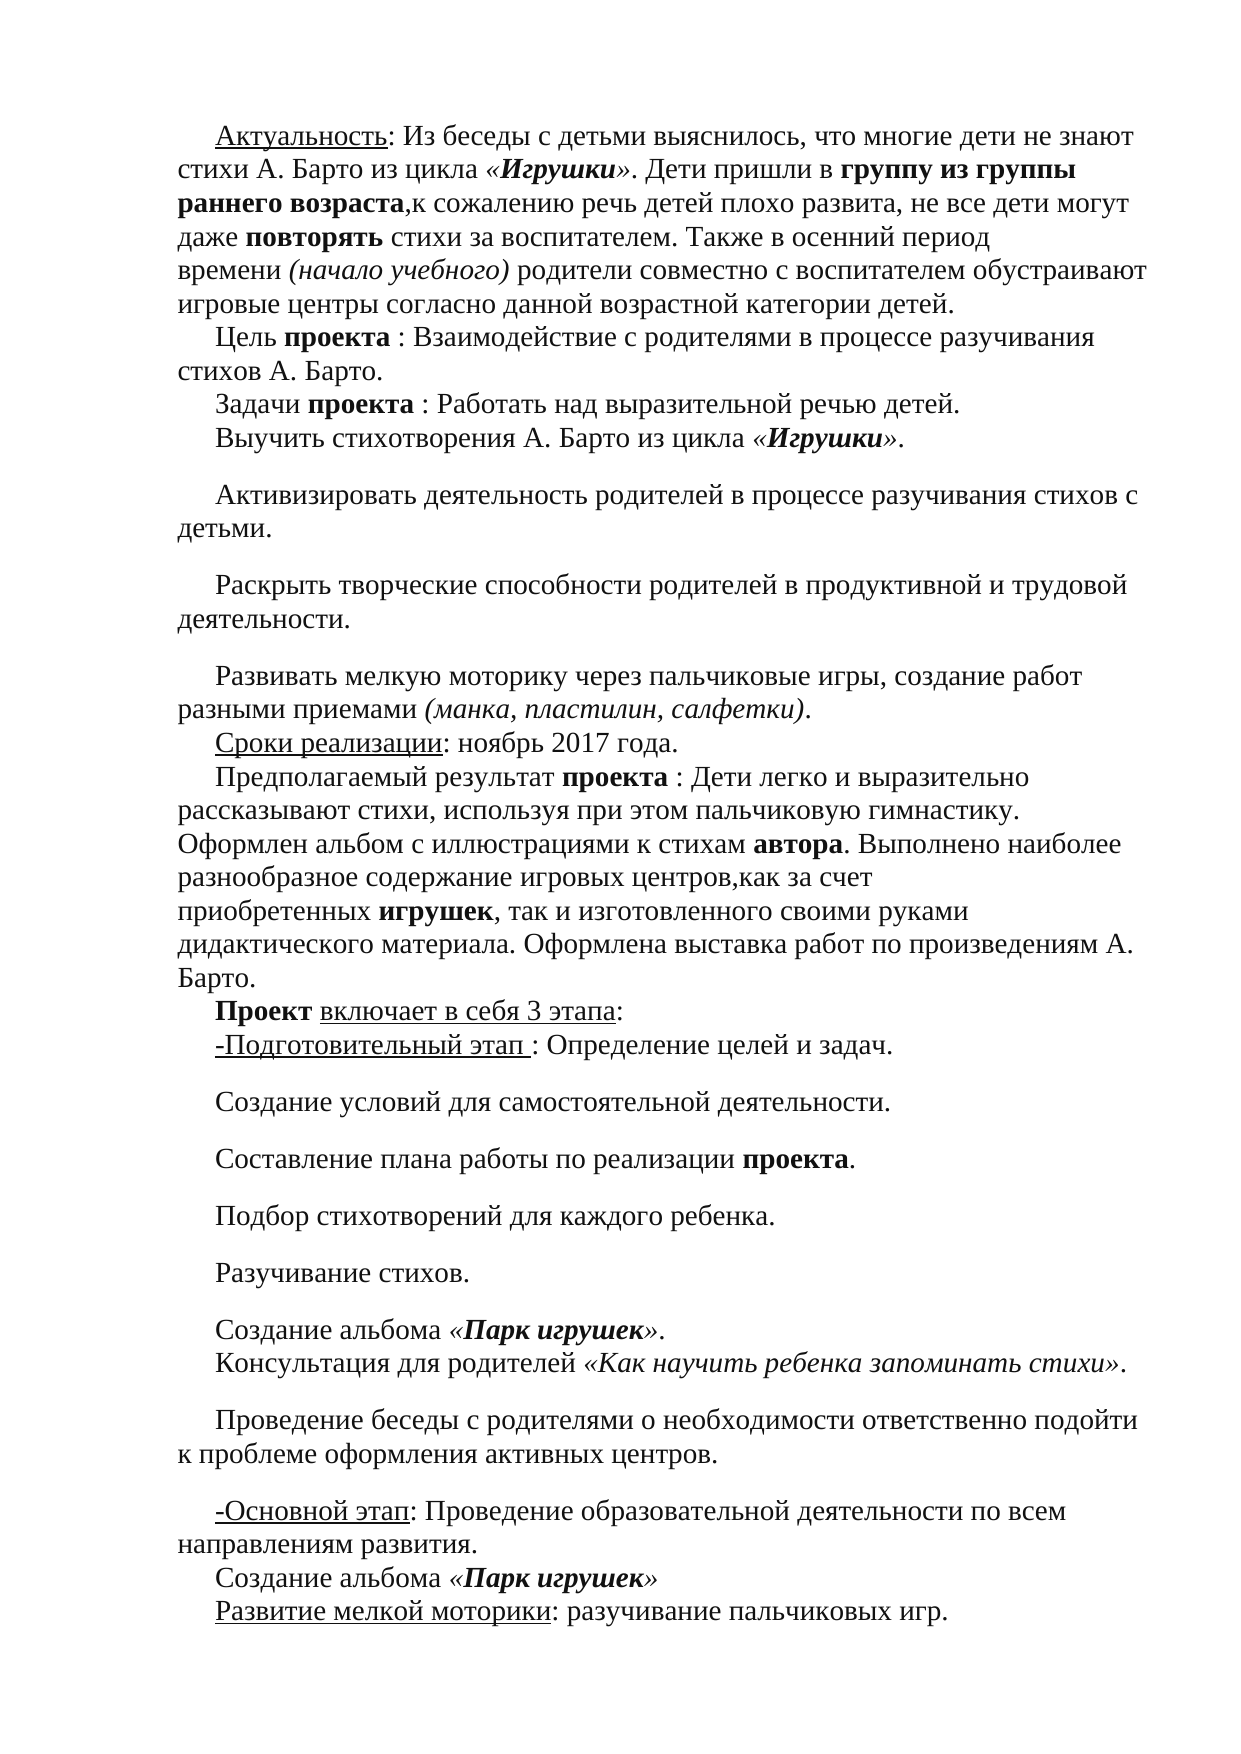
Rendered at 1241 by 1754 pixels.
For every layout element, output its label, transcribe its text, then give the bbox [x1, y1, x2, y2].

text Подбор стихотворений для каждого ребенка. [177, 1198, 1152, 1231]
text Предполагаемый результат проекта : Дети легко и выразительно рассказывают стихи, используя при этом пальчиковую гимнастику. Оформлен альбом с иллюстрациями к стихам автора. Выполнено наиболее разнообразное содержание игровых центров,как за счет приобретенных игрушек, так и изготовленного своими руками дидактического материала. Оформлена выставка работ по произведениям А. Барто. [177, 759, 1152, 993]
text Выучить стихотворения А. Барто из цикла «Игрушки». [177, 420, 1152, 453]
text Актуальность: Из беседы с детьми выяснилось, что многие дети не знают стихи А. Барто из цикла «Игрушки». Дети пришли в группу из группы раннего возраста,к сожалению речь детей плохо развита, не все дети могут даже повторять стихи за воспитателем. Также в осенний период времени (начало учебного) родители совместно с воспитателем обустраивают игровые центры согласно данной возрастной категории детей. [177, 118, 1152, 319]
text Создание условий для самостоятельной деятельности. [177, 1084, 1152, 1117]
text Проект включает в себя 3 этапа: [177, 993, 1152, 1027]
text Развитие мелкой моторики: разучивание пальчиковых игр. [177, 1593, 1152, 1627]
text Раскрыть творческие способности родителей в продуктивной и трудовой деятельности. [177, 567, 1152, 634]
text Сроки реализации: ноябрь 2017 года. [177, 725, 1152, 759]
text Разучивание стихов. [177, 1255, 1152, 1288]
text Консультация для родителей «Как научить ребенка запоминать стихи». [177, 1345, 1152, 1379]
text Развивать мелкую моторику через пальчиковые игры, создание работ разными приемами (манка, пластилин, салфетки). [177, 658, 1152, 725]
text -Подготовительный этап : Определение целей и задач. [177, 1027, 1152, 1061]
text -Основной этап: Проведение образовательной деятельности по всем направлениям развития. [177, 1493, 1152, 1560]
text Составление плана работы по реализации проекта. [177, 1141, 1152, 1174]
text Задачи проекта : Работать над выразительной речью детей. [177, 386, 1152, 420]
text Создание альбома «Парк игрушек» [177, 1560, 1152, 1593]
text Цель проекта : Взаимодействие с родителями в процессе разучивания стихов А. Барто. [177, 319, 1152, 386]
text Активизировать деятельность родителей в процессе разучивания стихов с детьми. [177, 477, 1152, 544]
text Создание альбома «Парк игрушек». [177, 1312, 1152, 1345]
text Проведение беседы с родителями о необходимости ответственно подойти к проблеме оформления активных центров. [177, 1402, 1152, 1469]
